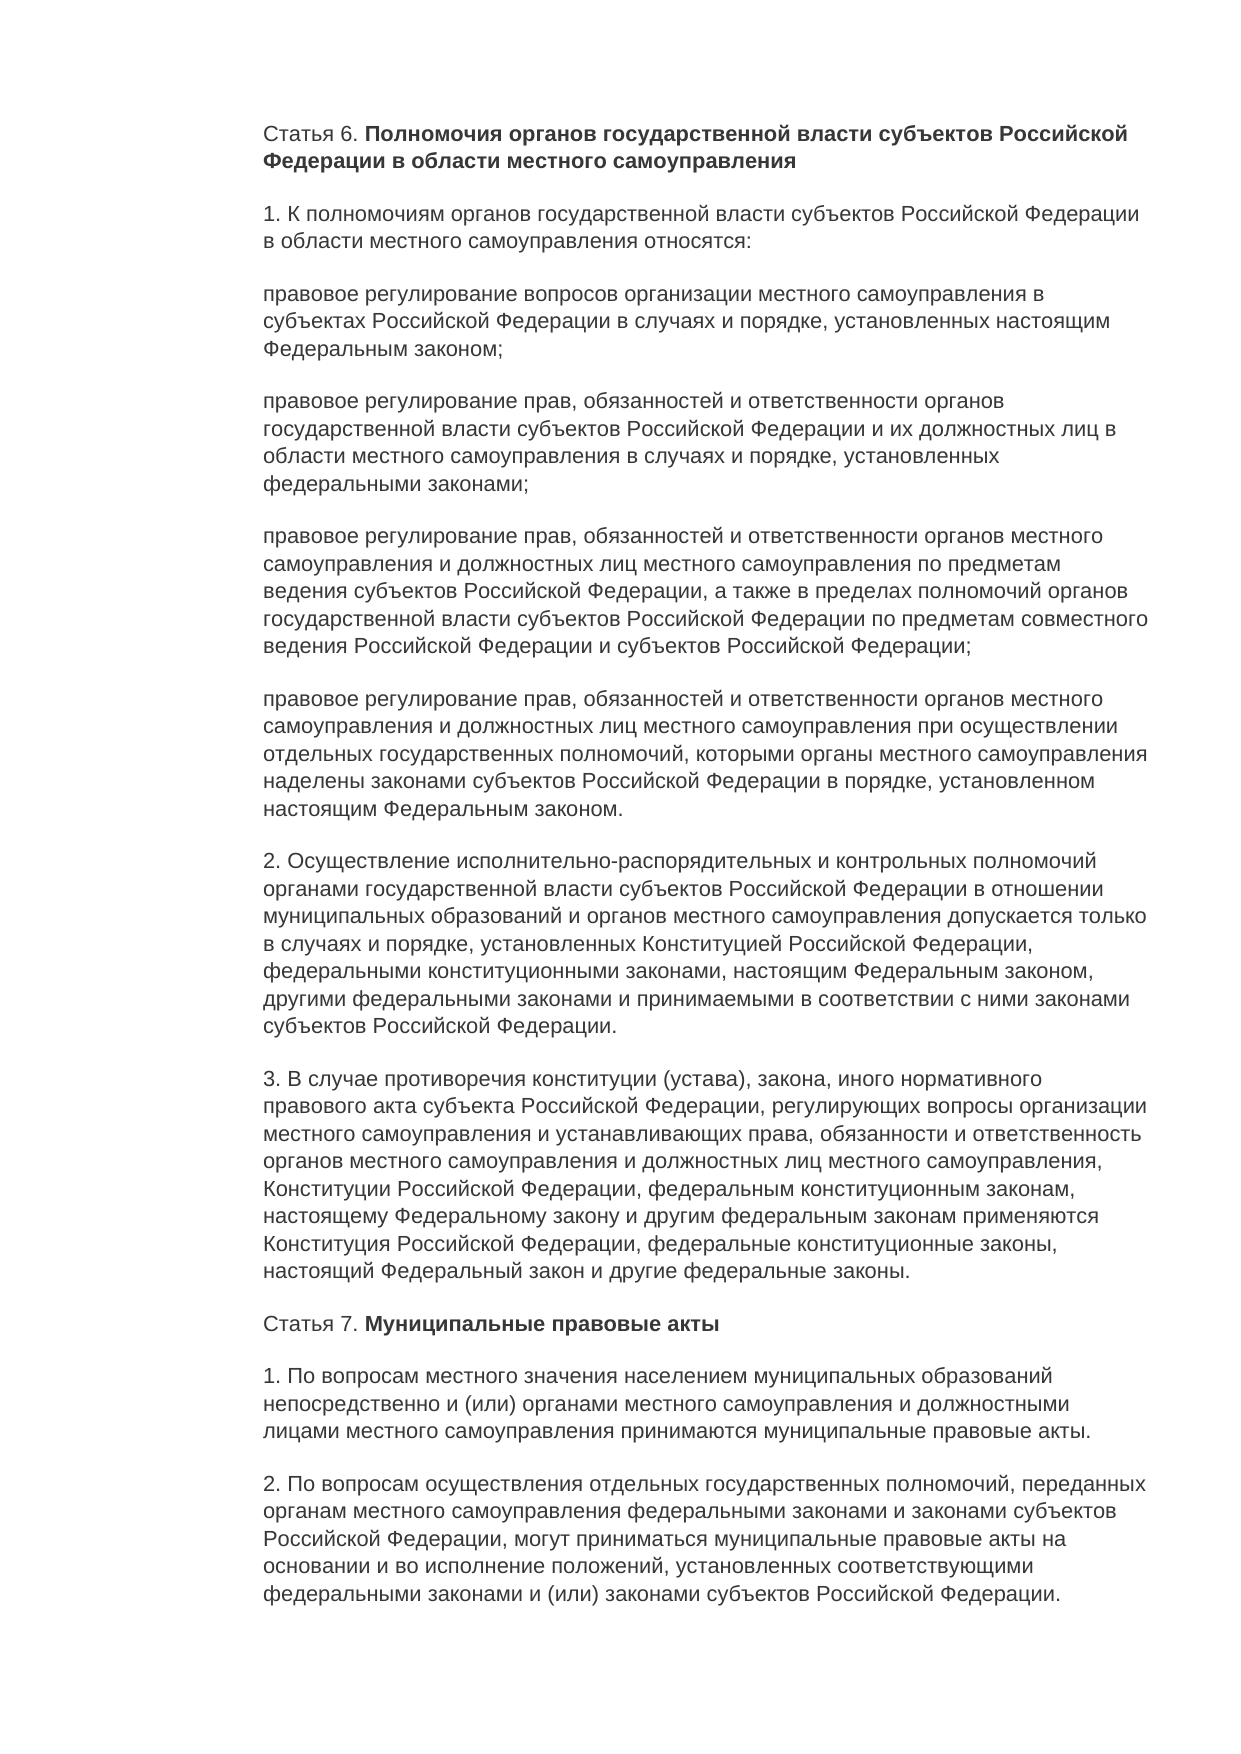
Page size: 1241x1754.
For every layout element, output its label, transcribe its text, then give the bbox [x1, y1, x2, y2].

text правовое регулирование прав, обязанностей и ответственности органов государственной власти субъектов Российской Федерации и их должностных лиц в области местного самоуправления в случаях и порядке, установленных федеральными законами; [263, 386, 1152, 496]
text правовое регулирование вопросов организации местного самоуправления в субъектах Российской Федерации в случаях и порядке, установленных настоящим Федеральным законом; [263, 278, 1152, 361]
text правовое регулирование прав, обязанностей и ответственности органов местного самоуправления и должностных лиц местного самоуправления при осуществлении отдельных государственных полномочий, которыми органы местного самоуправления наделены законами субъектов Российской Федерации в порядке, установленном настоящим Федеральным законом. [263, 683, 1152, 821]
text 3. В случае противоречия конституции (устава), закона, иного нормативного правового акта субъекта Российской Федерации, регулирующих вопросы организации местного самоуправления и устанавливающих права, обязанности и ответственность органов местного самоуправления и должностных лиц местного самоуправления, Конституции Российской Федерации, федеральным конституционным законам, настоящему Федеральному закону и другим федеральным законам применяются Конституция Российской Федерации, федеральные конституционные законы, настоящий Федеральный закон и другие федеральные законы. [263, 1063, 1152, 1283]
text Статья 6. Полномочия органов государственной власти субъектов Российской Федерации в области местного самоуправления [263, 118, 1152, 173]
text Статья 7. Муниципальные правовые акты [263, 1308, 1152, 1336]
text правовое регулирование прав, обязанностей и ответственности органов местного самоуправления и должностных лиц местного самоуправления по предметам ведения субъектов Российской Федерации, а также в пределах полномочий органов государственной власти субъектов Российской Федерации по предметам совместного ведения Российской Федерации и субъектов Российской Федерации; [263, 521, 1152, 658]
text 2. По вопросам осуществления отдельных государственных полномочий, переданных органам местного самоуправления федеральными законами и законами субъектов Российской Федерации, могут приниматься муниципальные правовые акты на основании и во исполнение положений, установленных соответствующими федеральными законами и (или) законами субъектов Российской Федерации. [263, 1468, 1152, 1606]
text 2. Осуществление исполнительно-распорядительных и контрольных полномочий органами государственной власти субъектов Российской Федерации в отношении муниципальных образований и органов местного самоуправления допускается только в случаях и порядке, установленных Конституцией Российской Федерации, федеральными конституционными законами, настоящим Федеральным законом, другими федеральными законами и принимаемыми в соответствии с ними законами субъектов Российской Федерации. [263, 846, 1152, 1038]
text 1. По вопросам местного значения населением муниципальных образований непосредственно и (или) органами местного самоуправления и должностными лицами местного самоуправления принимаются муниципальные правовые акты. [263, 1361, 1152, 1443]
text 1. К полномочиям органов государственной власти субъектов Российской Федерации в области местного самоуправления относятся: [263, 198, 1152, 253]
